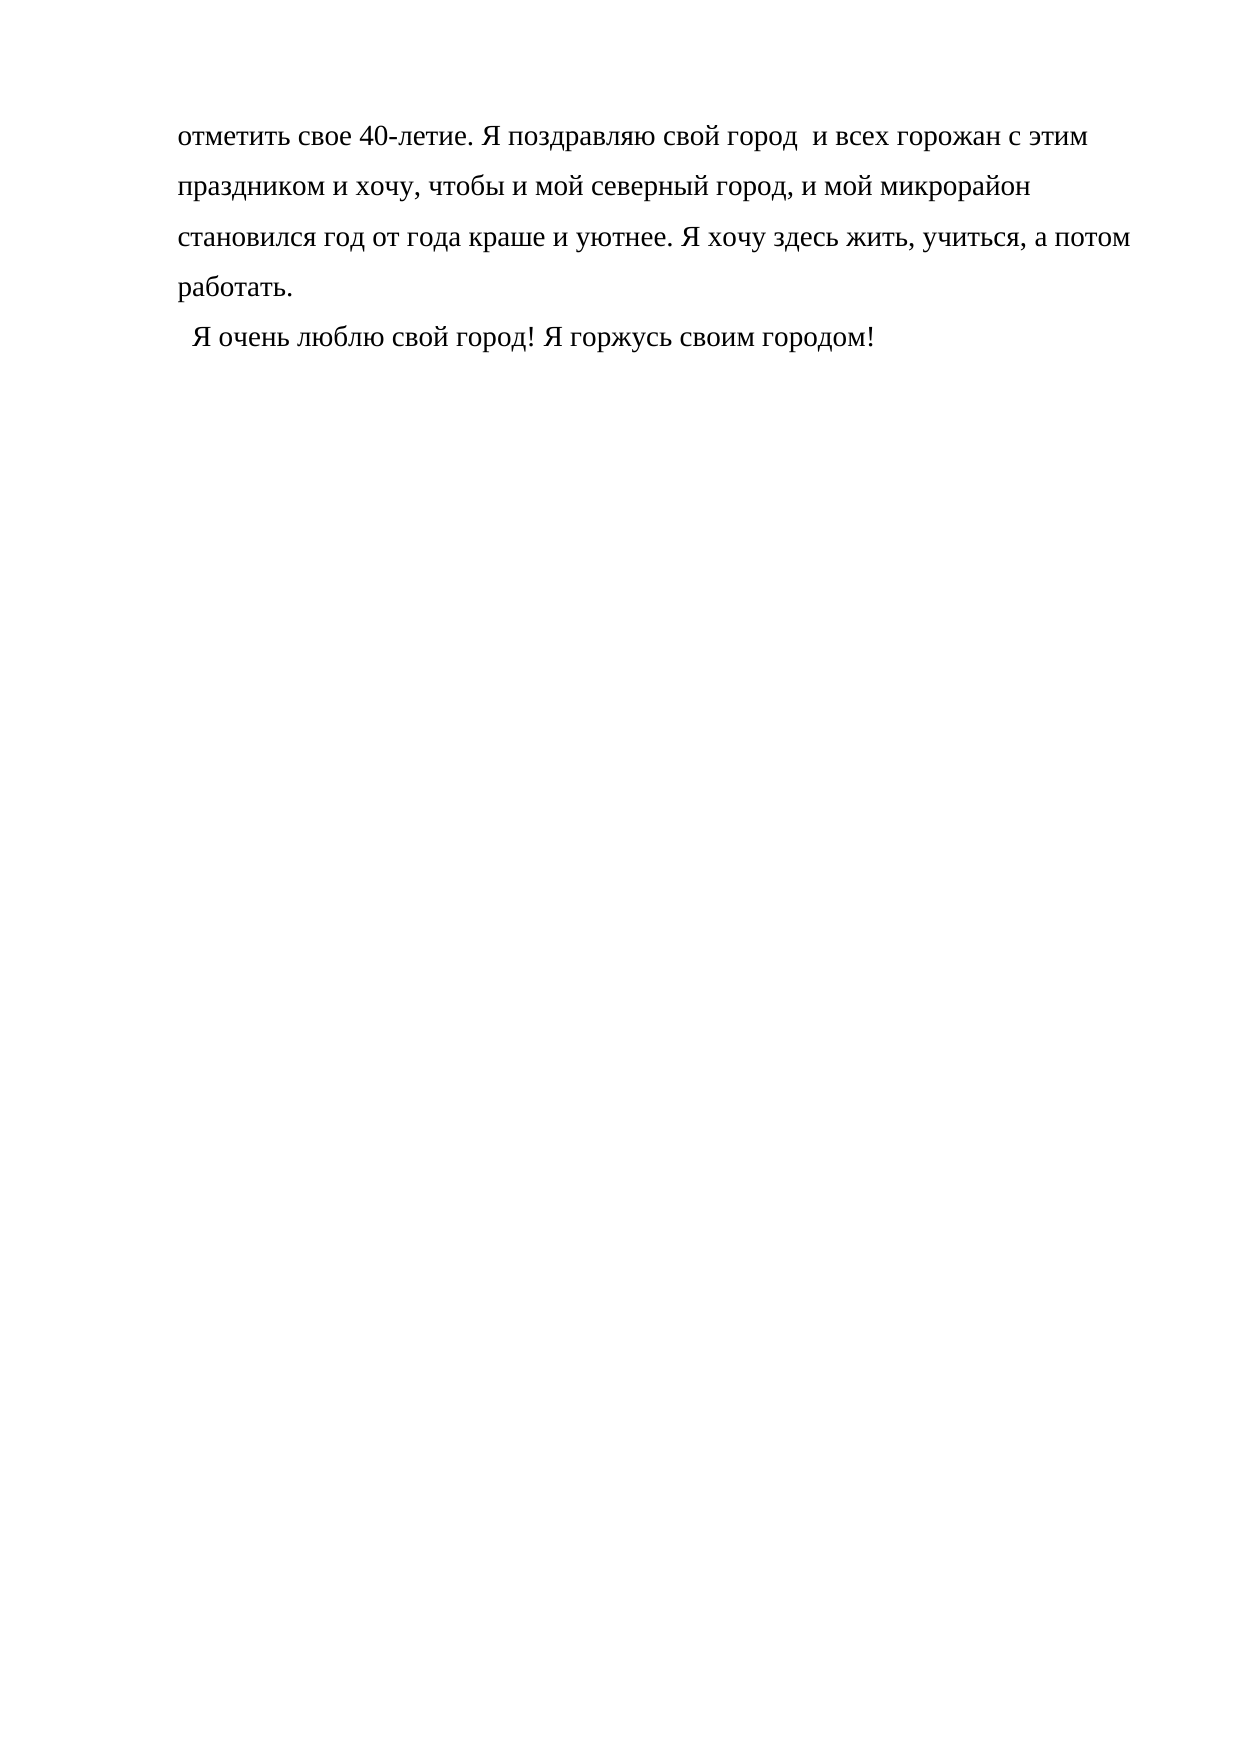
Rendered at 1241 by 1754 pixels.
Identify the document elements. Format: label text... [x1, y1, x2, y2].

text Я очень люблю свой город! Я горжусь своим городом! [177, 319, 1152, 353]
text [177, 118, 1152, 303]
